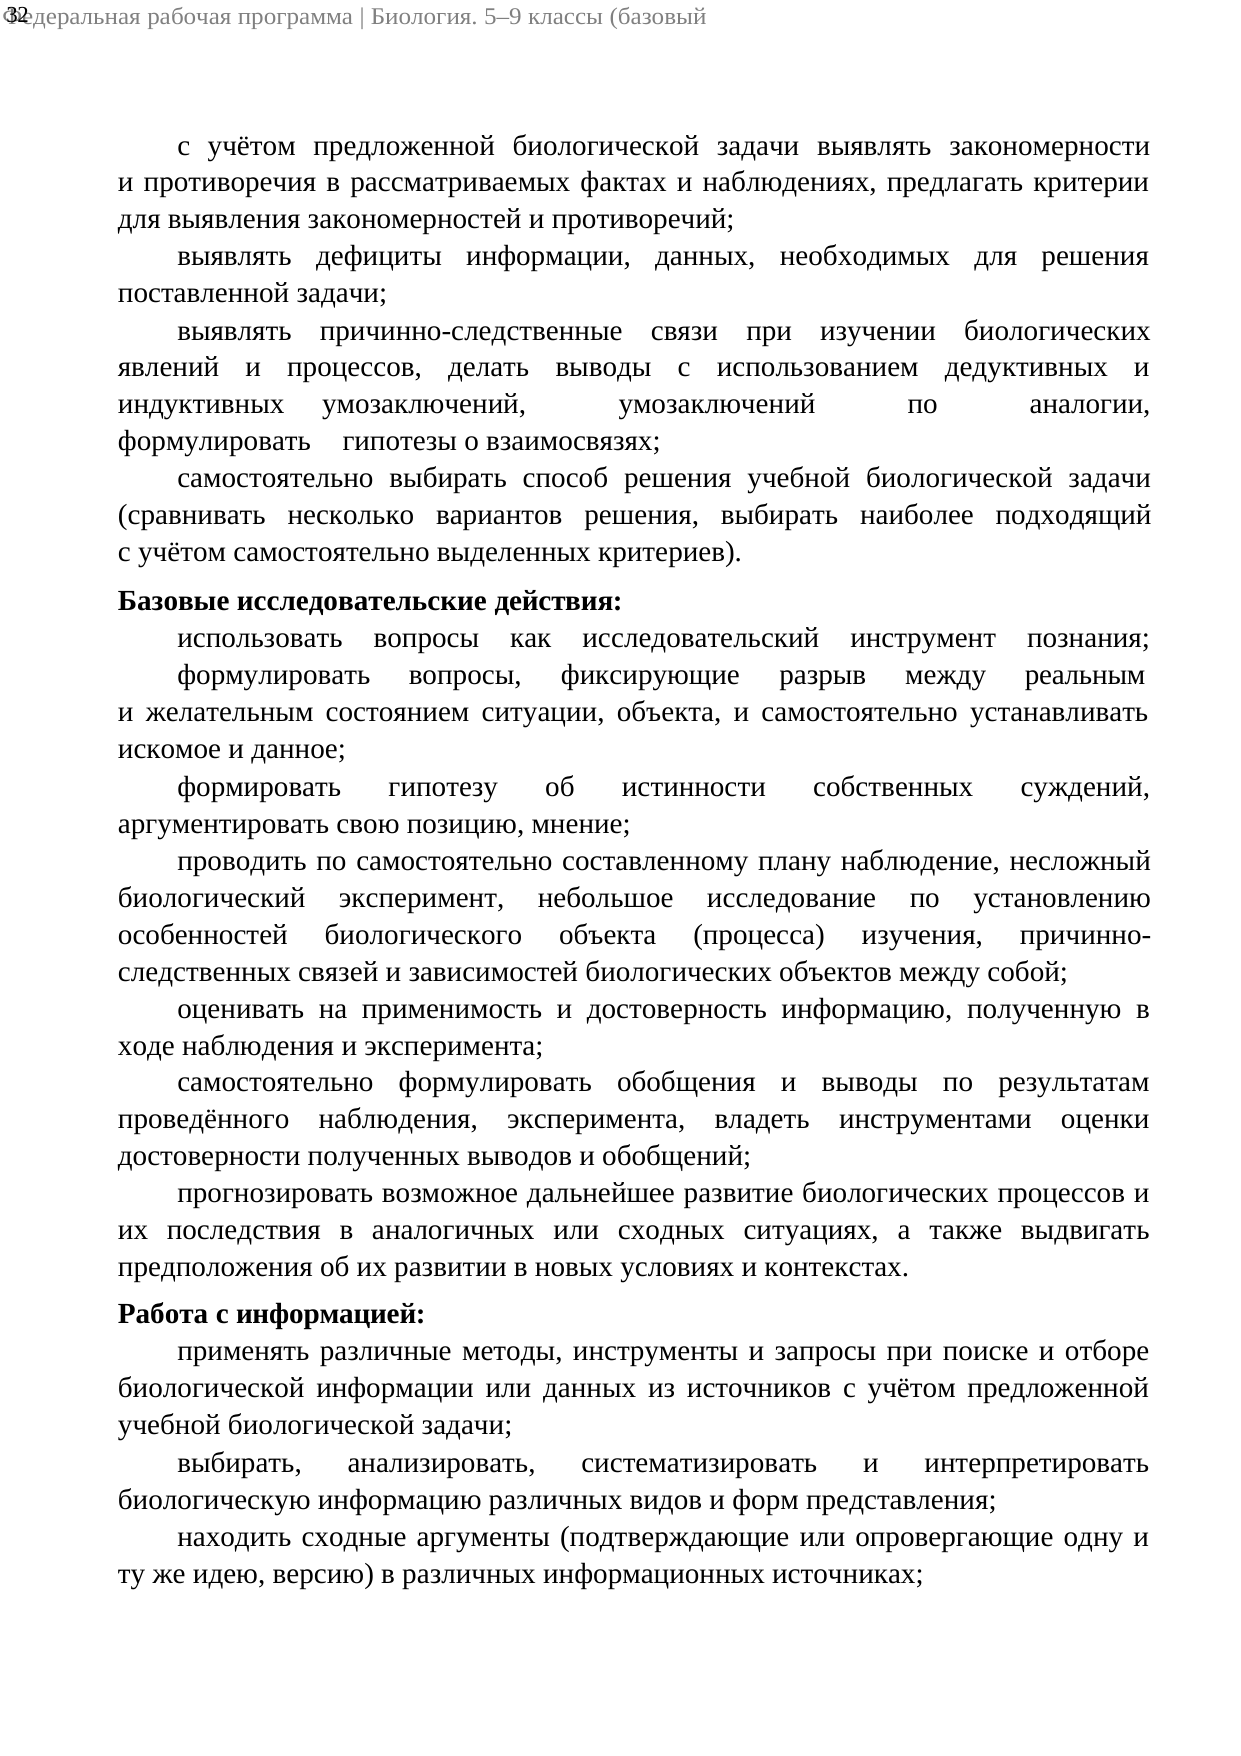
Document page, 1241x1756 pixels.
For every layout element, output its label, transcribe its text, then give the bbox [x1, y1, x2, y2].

text применять различные методы, инструменты и запросы при поиске и отборе биологической информации или данных из источников с учётом предложенной учебной биологической задачи; [118, 1333, 1150, 1441]
subtitle Работа с информацией: [118, 1296, 1165, 1330]
text и желательным состоянием ситуации, объекта, и самостоятельно устанавливать искомое и данное; [118, 694, 1149, 765]
text проводить по самостоятельно составленному плану наблюдение, несложный биологический эксперимент, небольшое исследование по установлению особенностей биологического объекта (процесса) изучения, причинно- следственных связей и зависимостей биологических объектов между собой; [118, 843, 1152, 987]
text прогнозировать возможное дальнейшее развитие биологических процессов и их последствия в аналогичных или сходных ситуациях, а также выдвигать предположения об их развитии в новых условиях и контекстах. [118, 1175, 1150, 1282]
text использовать вопросы как исследовательский инструмент познания; формулировать вопросы, фиксирующие разрыв между реальным [177, 620, 1151, 691]
subtitle Базовые исследовательские действия: [118, 583, 1165, 617]
text находить сходные аргументы (подтверждающие или опровергающие одну и ту же идею, версию) в различных информационных источниках; [118, 1519, 1150, 1590]
text выявлять причинно-следственные связи при изучении биологических явлений и процессов, делать выводы с использованием дедуктивных и индуктивных умозаключений, умозаключений по аналогии, формулировать гипотезы о взаимосвязях; [118, 313, 1151, 457]
text с учётом предложенной биологической задачи выявлять закономерности и противоречия в рассматриваемых фактах и наблюдениях, предлагать критерии для выявления закономерностей и противоречий; [118, 128, 1150, 235]
text выбирать, анализировать, систематизировать и интерпретировать биологическую информацию различных видов и форм представления; [118, 1445, 1150, 1515]
text оценивать на применимость и достоверность информацию, полученную в ходе наблюдения и эксперимента; [118, 991, 1150, 1061]
text выявлять дефициты информации, данных, необходимых для решения поставленной задачи; [118, 238, 1149, 309]
text самостоятельно выбирать способ решения учебной биологической задачи (сравнивать несколько вариантов решения, выбирать наиболее подходящий с учётом самостоятельно выделенных критериев). [118, 460, 1152, 567]
text формировать гипотезу об истинности собственных суждений, аргументировать свою позицию, мнение; [118, 769, 1151, 839]
text самостоятельно формулировать обобщения и выводы по результатам проведённого наблюдения, эксперимента, владеть инструментами оценки достоверности полученных выводов и обобщений; [118, 1064, 1150, 1172]
